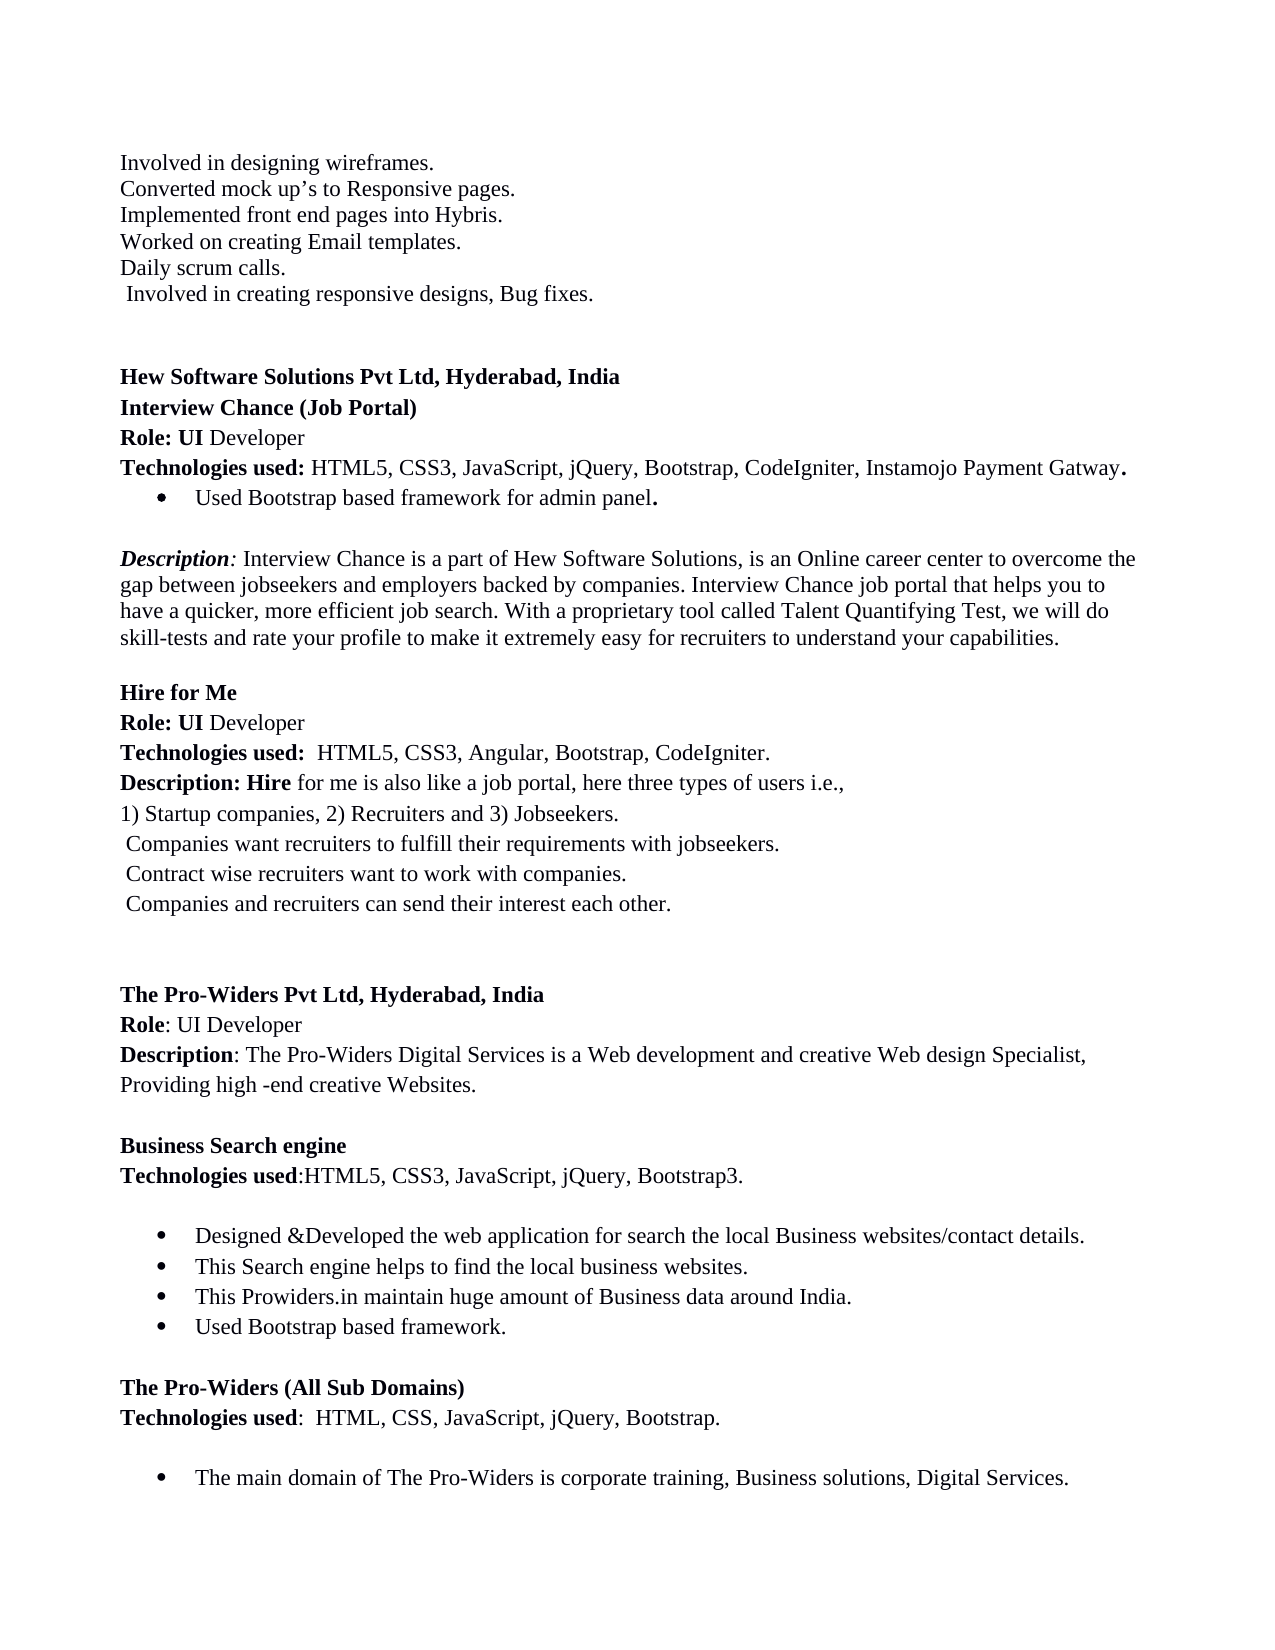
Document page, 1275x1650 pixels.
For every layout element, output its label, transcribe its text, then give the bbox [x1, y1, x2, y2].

text Companies want recruiters to fulfill their requirements with jobseekers. [120, 830, 1155, 856]
text Description: The Pro-Widers Digital Services is a Web development and creative Web design Specialist, Providing high -end creative Websites. [120, 1041, 1155, 1098]
text Technologies used:HTML5, CSS3, JavaScript, jQuery, Bootstrap3. [120, 1162, 1155, 1188]
list Designed &Developed the web application for search the local Business websites/contact details. [157, 1223, 1155, 1249]
text Technologies used: HTML5, CSS3, Angular, Bootstrap, CodeIgniter. [120, 739, 1155, 766]
list Used Bootstrap based framework for admin panel. [157, 484, 1155, 511]
list The main domain of The Pro-Widers is corporate training, Business solutions, Digital Services. [157, 1464, 1155, 1491]
text Role: UI Developer [120, 1011, 1155, 1037]
text Companies and recruiters can send their interest each other. [120, 890, 1155, 917]
text Technologies used: HTML, CSS, JavaScript, jQuery, Bootstrap. [120, 1404, 1155, 1430]
text Interview Chance (Job Portal) [120, 394, 1155, 420]
text Hire for Me [120, 679, 1155, 705]
text The Pro-Widers (All Sub Domains) [120, 1374, 1155, 1400]
text Worked on creating Email templates. [120, 228, 1155, 254]
text Hew Software Solutions Pvt Ltd, Hyderabad, India [120, 363, 1155, 390]
list Used Bootstrap based framework. [157, 1313, 1155, 1339]
text Role: UI Developer [120, 424, 1155, 450]
text Technologies used: HTML5, CSS3, JavaScript, jQuery, Bootstrap, CodeIgniter, Instamojo Payment Gatway. [120, 454, 1155, 480]
text Business Search engine [120, 1132, 1155, 1158]
text Description: Hire for me is also like a job portal, here three types of users i.e., [120, 769, 1155, 796]
text Contract wise recruiters want to work with companies. [120, 860, 1155, 886]
text Role: UI Developer [120, 709, 1155, 735]
text The Pro-Widers Pvt Ltd, Hyderabad, India [120, 981, 1155, 1007]
list This Prowiders.in maintain huge amount of Business data around India. [157, 1283, 1155, 1309]
text Implemented front end pages into Hybris. [120, 201, 1155, 228]
list This Search engine helps to find the local business websites. [157, 1253, 1155, 1279]
text Description: Interview Chance is a part of Hew Software Solutions, is an Online career center to overcome the gap between jobseekers and employers backed by companies. Interview Chance job portal that helps you to have a quicker, more efficient job search. With a proprietary tool called Talent Quantifying Test, we will do skill-tests and rate your profile to make it extremely easy for recruiters to understand your capabilities. [120, 545, 1155, 650]
text 1) Startup companies, 2) Recruiters and 3) Jobseekers. [120, 800, 1155, 826]
text Involved in designing wireframes. [120, 149, 1155, 175]
text Daily scrum calls. [120, 254, 1155, 281]
text Converted mock up’s to Responsive pages. [120, 175, 1155, 201]
text Involved in creating responsive designs, Bug fixes. [120, 281, 1155, 307]
